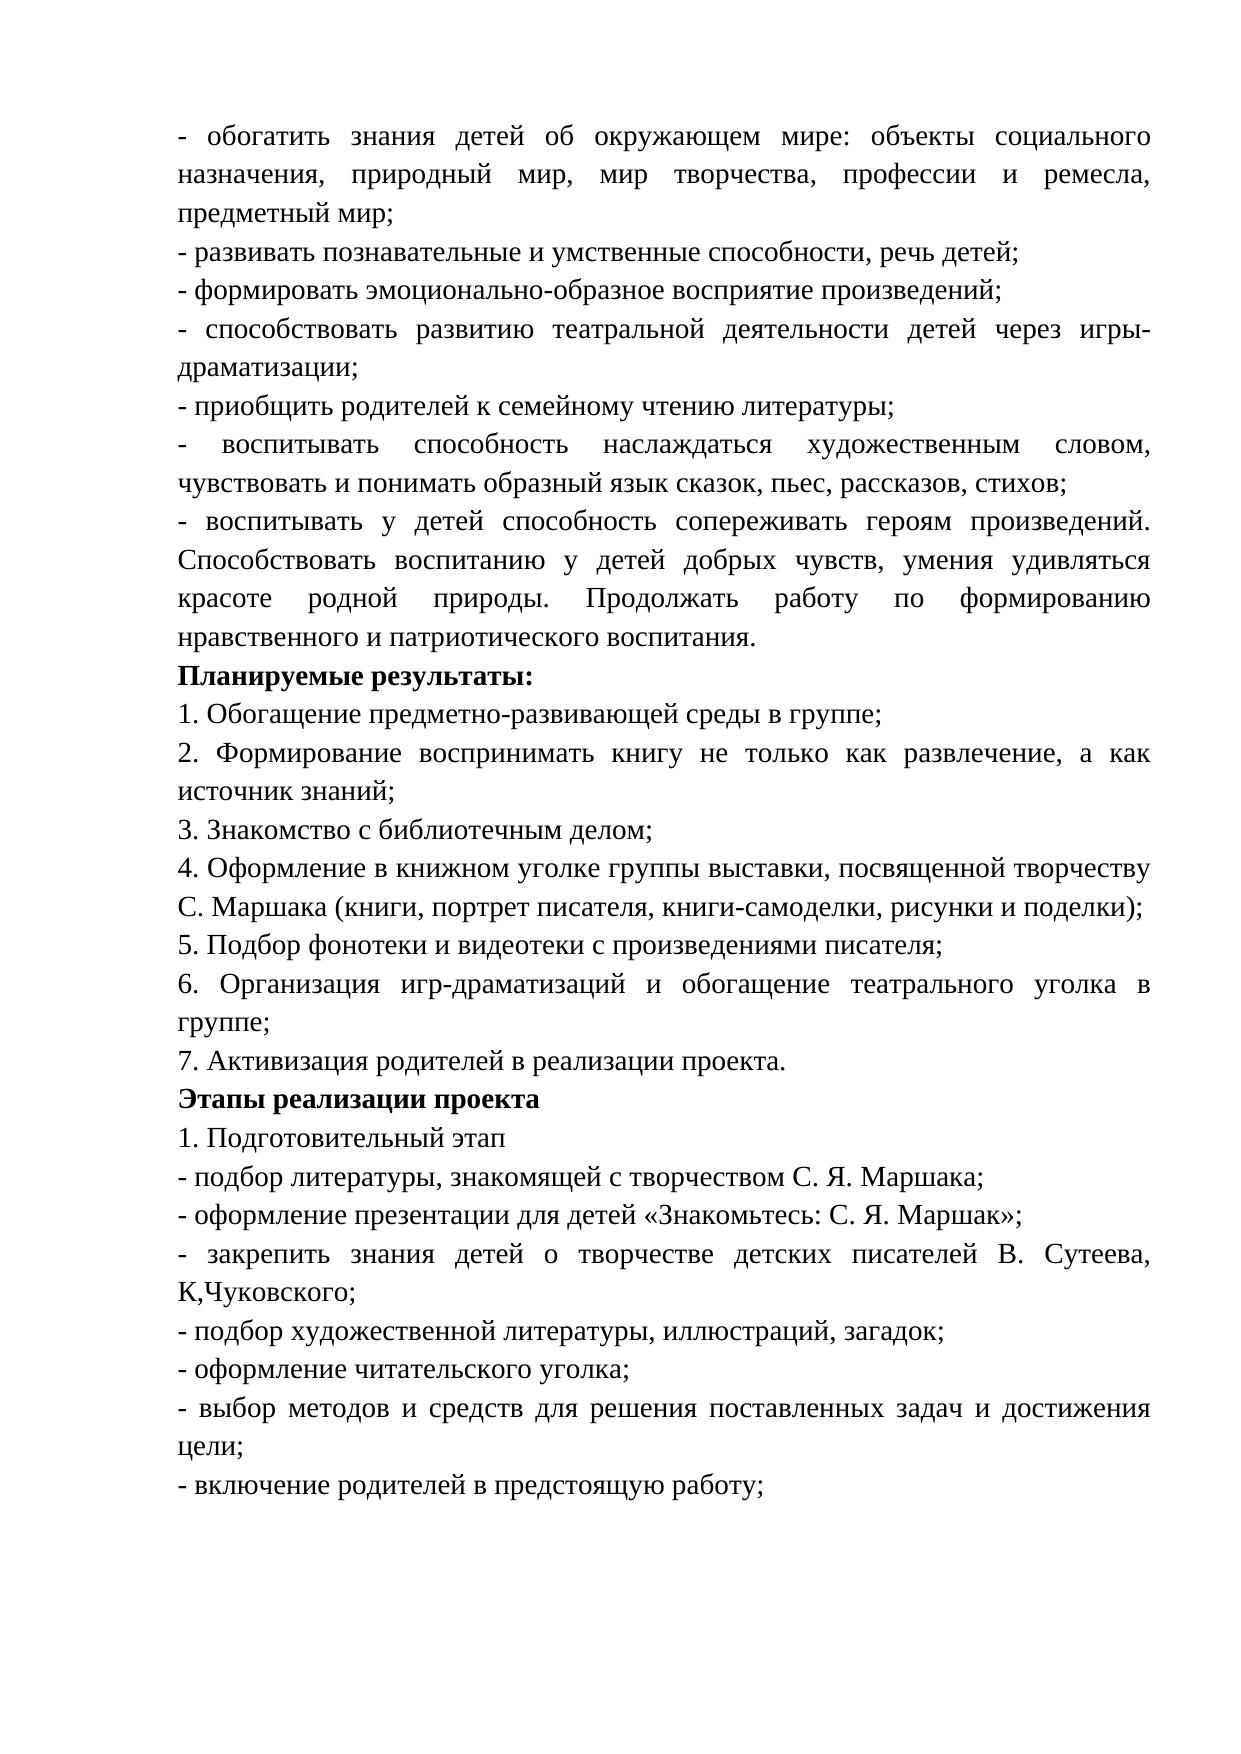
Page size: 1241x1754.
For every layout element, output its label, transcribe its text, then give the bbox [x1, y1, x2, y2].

text Этапы реализации проекта [177, 1082, 1152, 1115]
text - включение родителей в предстоящую работу; [177, 1467, 1152, 1501]
text 1. Подготовительный этап [177, 1120, 1152, 1154]
text - воспитывать способность наслаждаться художественным словом, чувствовать и понимать образный язык сказок, пьес, рассказов, стихов; [177, 426, 1152, 498]
text 2. Формирование воспринимать книгу не только как развлечение, а как источник знаний; [177, 735, 1152, 807]
text 1. Обогащение предметно-развивающей среды в группе; [177, 696, 1152, 730]
text - оформление презентации для детей «Знакомьтесь: С. Я. Маршак»; [177, 1197, 1152, 1231]
text - воспитывать у детей способность сопереживать героям произведений. Способствовать воспитанию у детей добрых чувств, умения удивляться красоте родной природы. Продолжать работу по формированию нравственного и патриотического воспитания. [177, 503, 1152, 653]
text 6. Организация игр-драматизаций и обогащение театрального уголка в группе; [177, 966, 1152, 1038]
text - формировать эмоционально-образное восприятие произведений; [177, 272, 1152, 306]
text - приобщить родителей к семейному чтению литературы; [177, 388, 1152, 421]
text - способствовать развитию театральной деятельности детей через игры-драматизации; [177, 311, 1152, 383]
text - подбор литературы, знакомящей с творчеством С. Я. Маршака; [177, 1159, 1152, 1192]
text - выбор методов и средств для решения поставленных задач и достижения цели; [177, 1390, 1152, 1462]
text - закрепить знания детей о творчестве детских писателей В. Сутеева, К,Чуковского; [177, 1236, 1152, 1308]
text Планируемые результаты: [177, 658, 1152, 691]
text 3. Знакомство с библиотечным делом; [177, 812, 1152, 845]
text 7. Активизация родителей в реализации проекта. [177, 1043, 1152, 1077]
text - обогатить знания детей об окружающем мире: объекты социального назначения, природный мир, мир творчества, профессии и ремесла, предметный мир; [177, 118, 1152, 229]
text - оформление читательского уголка; [177, 1351, 1152, 1385]
text 5. Подбор фонотеки и видеотеки с произведениями писателя; [177, 927, 1152, 961]
text - развивать познавательные и умственные способности, речь детей; [177, 234, 1152, 267]
text 4. Оформление в книжном уголке группы выставки, посвященной творчеству С. Маршака (книги, портрет писателя, книги-самоделки, рисунки и поделки); [177, 850, 1152, 922]
text - подбор художественной литературы, иллюстраций, загадок; [177, 1313, 1152, 1346]
